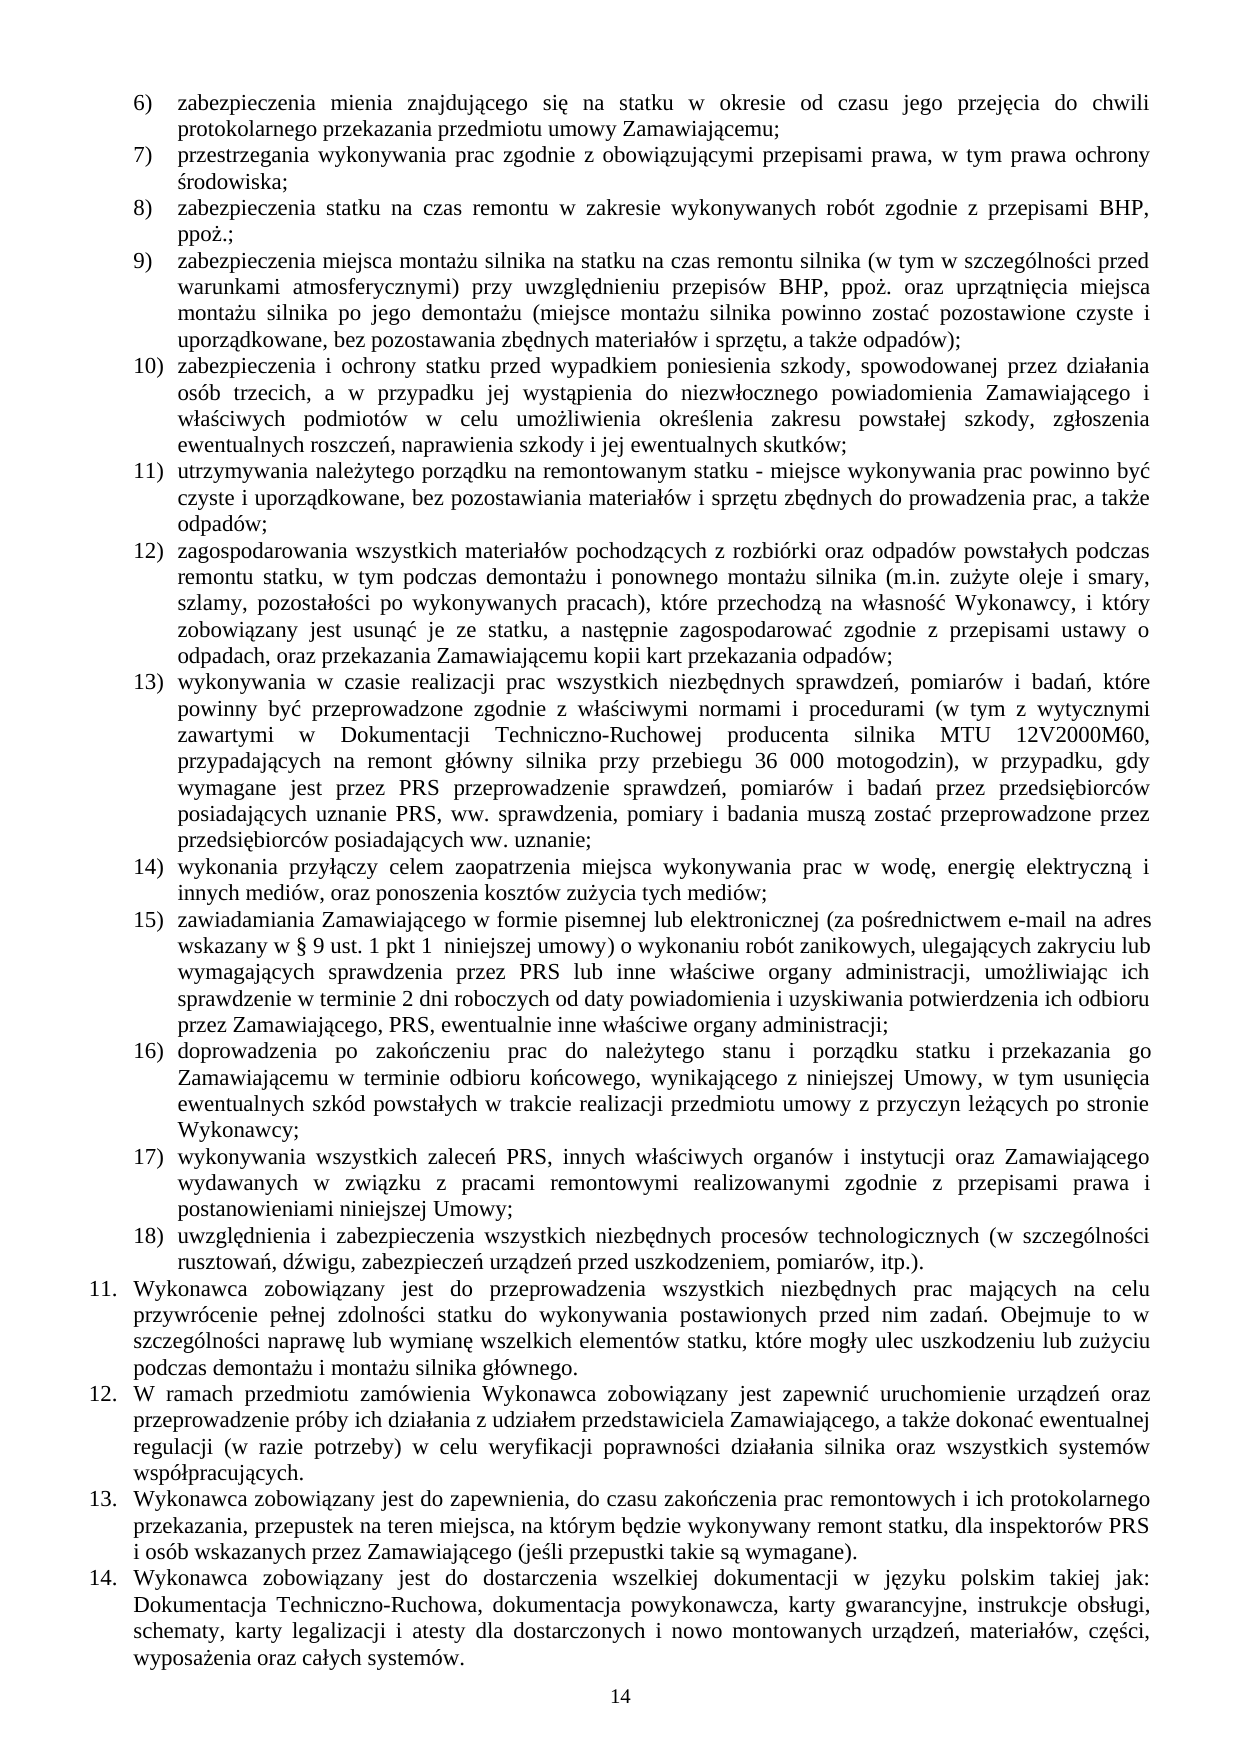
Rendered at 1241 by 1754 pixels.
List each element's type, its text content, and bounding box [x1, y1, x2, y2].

list doprowadzenia po zakończeniu prac do należytego stanu i porządku statku i przekazania go Zamawiającemu w terminie odbioru końcowego, wynikającego z niniejszej Umowy, w tym usunięcia ewentualnych szkód powstałych w trakcie realizacji przedmiotu umowy z przyczyn leżących po stronie Wykonawcy; [133, 1037, 1152, 1143]
list Wykonawca zobowiązany jest do dostarczenia wszelkiej dokumentacji w języku polskim takiej jak: Dokumentacja Techniczno-Ruchowa, dokumentacja powykonawcza, karty gwarancyjne, instrukcje obsługi, schematy, karty legalizacji i atesty dla dostarczonych i nowo montowanych urządzeń, materiałów, części, wyposażenia oraz całych systemów. [89, 1564, 1152, 1670]
list zabezpieczenia mienia znajdującego się na statku w okresie od czasu jego przejęcia do chwili protokolarnego przekazania przedmiotu umowy Zamawiającemu; [133, 89, 1152, 141]
list zabezpieczenia miejsca montażu silnika na statku na czas remontu silnika (w tym w szczególności przed warunkami atmosferycznymi) przy uwzględnieniu przepisów BHP, ppoż. oraz uprzątnięcia miejsca montażu silnika po jego demontażu (miejsce montażu silnika powinno zostać pozostawione czyste i uporządkowane, bez pozostawania zbędnych materiałów i sprzętu, a także odpadów); [133, 247, 1152, 352]
list utrzymywania należytego porządku na remontowanym statku - miejsce wykonywania prac powinno być czyste i uporządkowane, bez pozostawiania materiałów i sprzętu zbędnych do prowadzenia prac, a także odpadów; [133, 458, 1152, 537]
list zabezpieczenia statku na czas remontu w zakresie wykonywanych robót zgodnie z przepisami BHP, ppoż.; [133, 194, 1152, 247]
list zawiadamiania Zamawiającego w formie pisemnej lub elektronicznej (za pośrednictwem e-mail na adres wskazany w § 9 ust. 1 pkt 1 niniejszej umowy) o wykonaniu robót zanikowych, ulegających zakryciu lub wymagających sprawdzenia przez PRS lub inne właściwe organy administracji, umożliwiając ich sprawdzenie w terminie 2 dni roboczych od daty powiadomienia i uzyskiwania potwierdzenia ich odbioru przez Zamawiającego, PRS, ewentualnie inne właściwe organy administracji; [133, 906, 1152, 1037]
list zagospodarowania wszystkich materiałów pochodzących z rozbiórki oraz odpadów powstałych podczas remontu statku, w tym podczas demontażu i ponownego montażu silnika (m.in. zużyte oleje i smary, szlamy, pozostałości po wykonywanych pracach), które przechodzą na własność Wykonawcy, i który zobowiązany jest usunąć je ze statku, a następnie zagospodarować zgodnie z przepisami ustawy o odpadach, oraz przekazania Zamawiającemu kopii kart przekazania odpadów; [133, 537, 1152, 668]
list W ramach przedmiotu zamówienia Wykonawca zobowiązany jest zapewnić uruchomienie urządzeń oraz przeprowadzenie próby ich działania z udziałem przedstawiciela Zamawiającego, a także dokonać ewentualnej regulacji (w razie potrzeby) w celu weryfikacji poprawności działania silnika oraz wszystkich systemów współpracujących. [89, 1380, 1152, 1485]
list uwzględnienia i zabezpieczenia wszystkich niezbędnych procesów technologicznych (w szczególności rusztowań, dźwigu, zabezpieczeń urządzeń przed uszkodzeniem, pomiarów, itp.). [133, 1222, 1152, 1274]
list zabezpieczenia i ochrony statku przed wypadkiem poniesienia szkody, spowodowanej przez działania osób trzecich, a w przypadku jej wystąpienia do niezwłocznego powiadomienia Zamawiającego i właściwych podmiotów w celu umożliwienia określenia zakresu powstałej szkody, zgłoszenia ewentualnych roszczeń, naprawienia szkody i jej ewentualnych skutków; [133, 352, 1152, 458]
list Wykonawca zobowiązany jest do przeprowadzenia wszystkich niezbędnych prac mających na celu przywrócenie pełnej zdolności statku do wykonywania postawionych przed nim zadań. Obejmuje to w szczególności naprawę lub wymianę wszelkich elementów statku, które mogły ulec uszkodzeniu lub zużyciu podczas demontażu i montażu silnika głównego. [89, 1274, 1152, 1380]
list przestrzegania wykonywania prac zgodnie z obowiązującymi przepisami prawa, w tym prawa ochrony środowiska; [133, 141, 1152, 194]
list wykonywania w czasie realizacji prac wszystkich niezbędnych sprawdzeń, pomiarów i badań, które powinny być przeprowadzone zgodnie z właściwymi normami i procedurami (w tym z wytycznymi zawartymi w Dokumentacji Techniczno-Ruchowej producenta silnika MTU 12V2000M60, przypadających na remont główny silnika przy przebiegu 36 000 motogodzin), w przypadku, gdy wymagane jest przez PRS przeprowadzenie sprawdzeń, pomiarów i badań przez przedsiębiorców posiadających uznanie PRS, ww. sprawdzenia, pomiary i badania muszą zostać przeprowadzone przez przedsiębiorców posiadających ww. uznanie; [133, 668, 1152, 853]
list wykonywania wszystkich zaleceń PRS, innych właściwych organów i instytucji oraz Zamawiającego wydawanych w związku z pracami remontowymi realizowanymi zgodnie z przepisami prawa i postanowieniami niniejszej Umowy; [133, 1143, 1152, 1222]
list Wykonawca zobowiązany jest do zapewnienia, do czasu zakończenia prac remontowych i ich protokolarnego przekazania, przepustek na teren miejsca, na którym będzie wykonywany remont statku, dla inspektorów PRS i osób wskazanych przez Zamawiającego (jeśli przepustki takie są wymagane). [89, 1485, 1152, 1564]
list wykonania przyłączy celem zaopatrzenia miejsca wykonywania prac w wodę, energię elektryczną i innych mediów, oraz ponoszenia kosztów zużycia tych mediów; [133, 853, 1152, 906]
